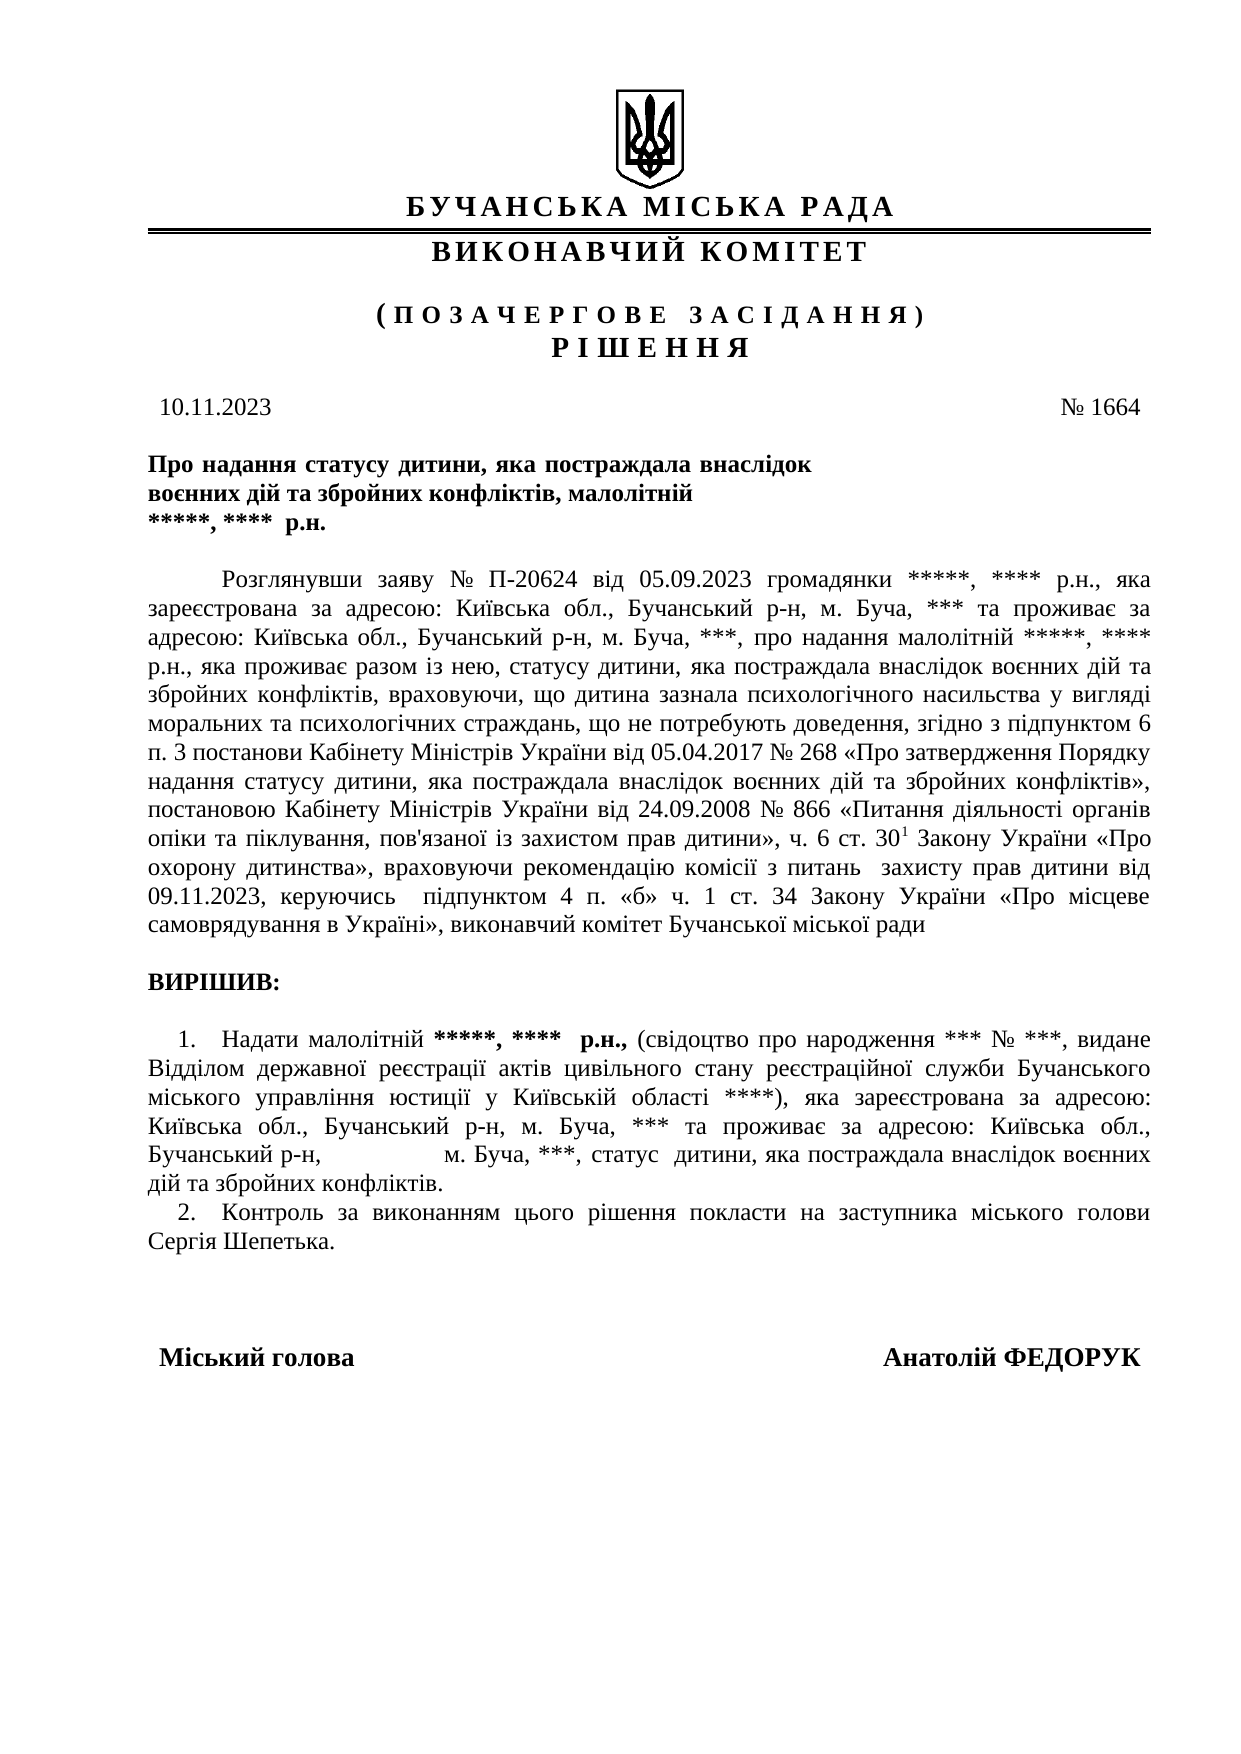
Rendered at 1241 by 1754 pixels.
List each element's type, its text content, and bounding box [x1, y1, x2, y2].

table_header 10.11.2023 [148, 392, 650, 421]
text (ПОЗАЧЕРГОВЕ ЗАСІДАННЯ) [148, 296, 1152, 330]
text Розглянувши заяву № П-20624 від 05.09.2023 громадянки *****, **** р.н., яка зареєстрована за адресою: Київська обл., Бучанський р-н, м. Буча, *** та проживає за адресою: Київська обл., Бучанський р-н, м. Буча, ***, про надання малолітній *****, **** р.н., яка проживає разом із нею, статусу дитини, яка постраждала внаслідок воєнних дій та збройних конфліктів, враховуючи, що дитина зазнала психологічного насильства у вигляді моральних та психологічних страждань, що не потребують доведення, згідно з підпунктом 6 п. 3 постанови Кабінету Міністрів України від 05.04.2017 № 268 «Про затвердження Порядку надання статусу дитини, яка постраждала внаслідок воєнних дій та збройних конфліктів», постановою Кабінету Міністрів України від 24.09.2008 № 866 «Питання діяльності органів опіки та піклування, пов'язаної із захистом прав дитини», ч. 6 ст. 301 Закону України «Про охорону дитинства», враховуючи рекомендацію комісії з питань захисту прав дитини від 09.11.2023, керуючись підпунктом 4 п. «б» ч. 1 ст. 34 Закону України «Про місцеве самоврядування в Україні», виконавчий комітет Бучанської міської ради [148, 564, 1152, 938]
text Про надання статусу дитини, яка постраждала внаслідок воєнних дій та збройних конфліктів, малолітній [148, 449, 812, 507]
table_header Анатолій ФЕДОРУК [649, 1341, 1152, 1372]
table_header ВИКОНАВЧИЙ КОМІТЕТ [148, 234, 1151, 296]
picture [614, 88, 685, 189]
table_header № 1664 [650, 392, 1152, 421]
text РІШЕННЯ [148, 330, 1152, 363]
text ВИРІШИВ: [148, 967, 1152, 996]
text БУЧАНСЬКА МІСЬКА РАДА [148, 189, 1152, 223]
table_header Міський голова [148, 1341, 649, 1372]
list Контроль за виконанням цього рішення покласти на заступника міського голови Сергія Шепетька. [148, 1197, 1152, 1254]
text *****, **** р.н. [148, 507, 812, 536]
list Надати малолітній *****, **** р.н., (свідоцтво про народження *** № ***, видане Відділом державної реєстрації актів цивільного стану реєстраційної служби Бучанського міського управління юстиції у Київській області ****), яка зареєстрована за адресою: Київська обл., Бучанський р-н, м. Буча, *** та проживає за адресою: Київська обл., Бучанський р-н, м. Буча, ***, статус дитини, яка постраждала внаслідок воєнних дій та збройних конфліктів. [148, 1024, 1152, 1197]
